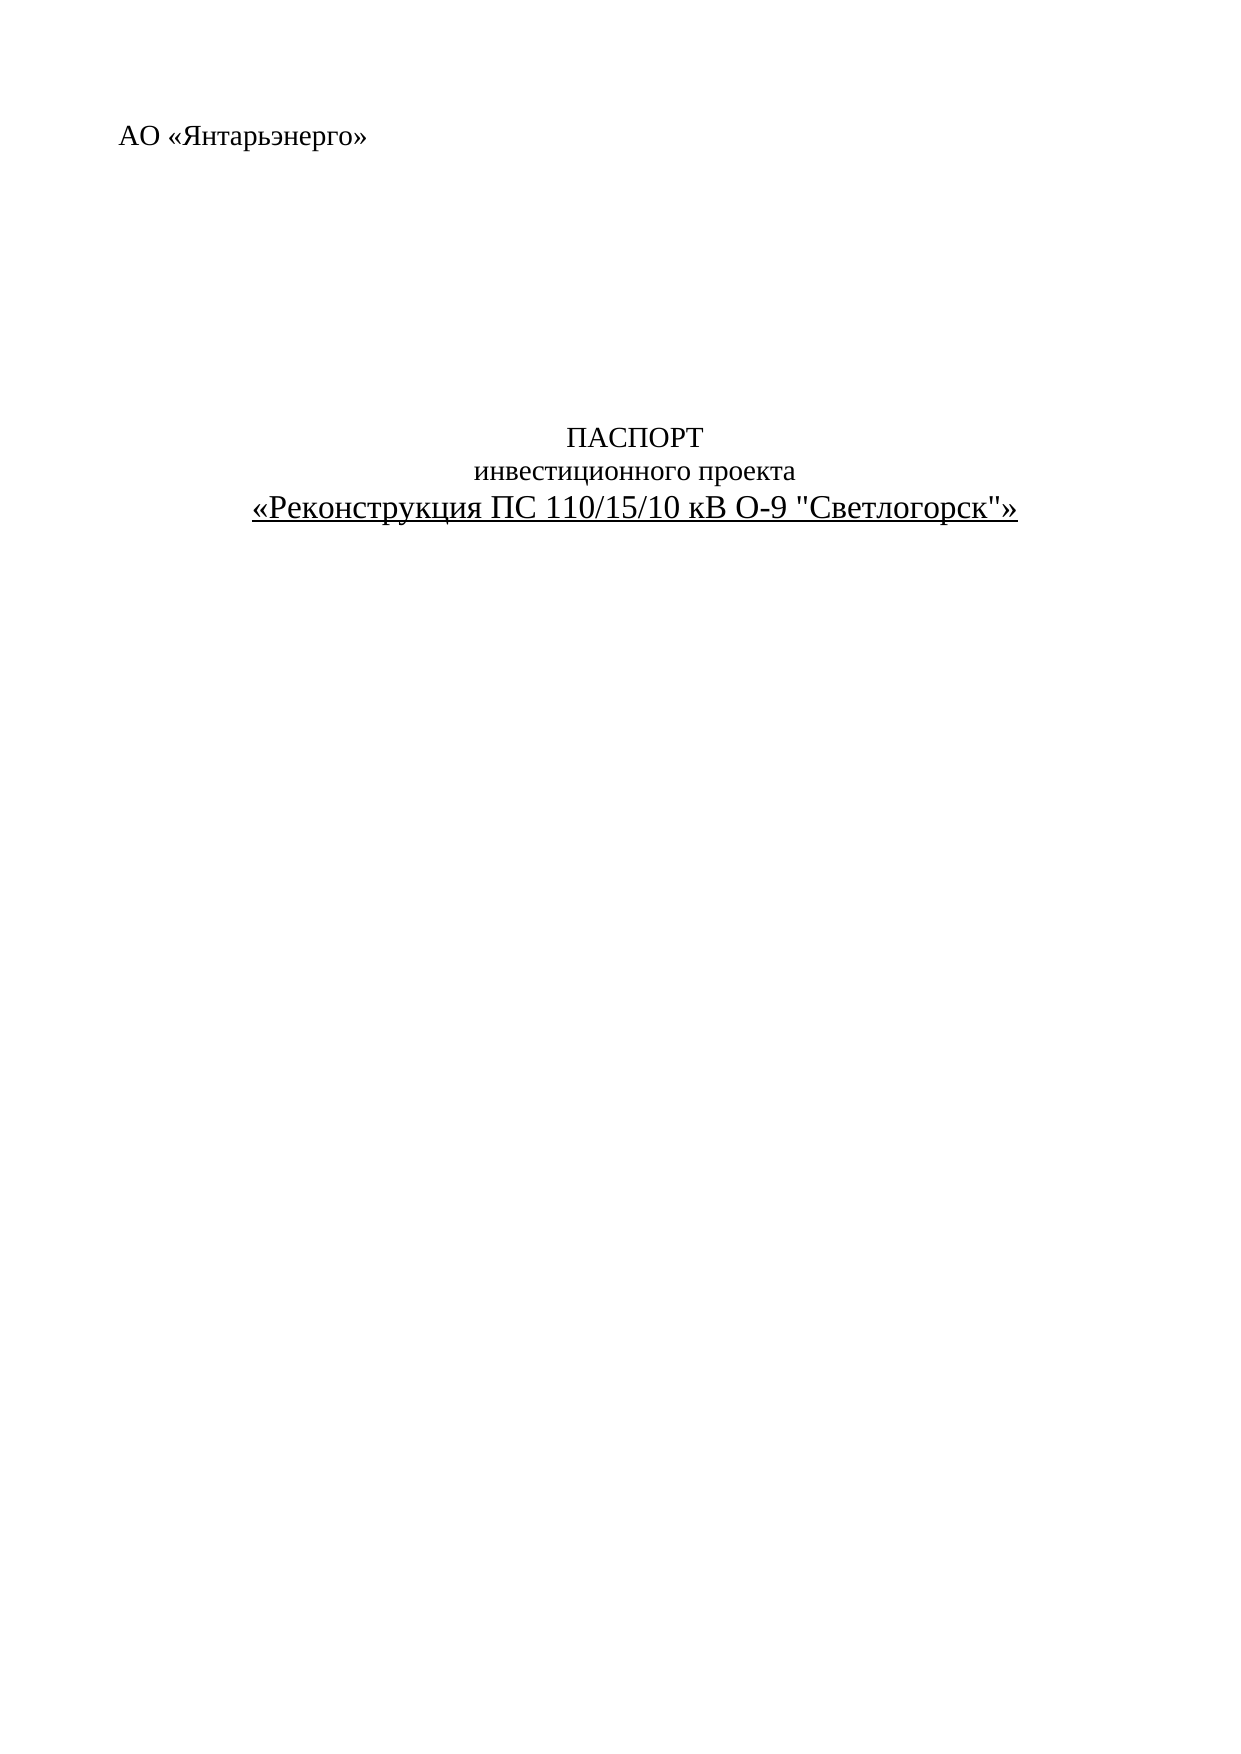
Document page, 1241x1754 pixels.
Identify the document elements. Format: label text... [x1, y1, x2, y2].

text инвестиционного проекта [118, 453, 1152, 487]
text «Реконструкция ПС 110/15/10 кВ О-9 "Светлогорск"» [118, 487, 1152, 525]
text ПАСПОРТ [118, 420, 1152, 453]
text АО «Янтарьэнерго» [118, 118, 1152, 152]
